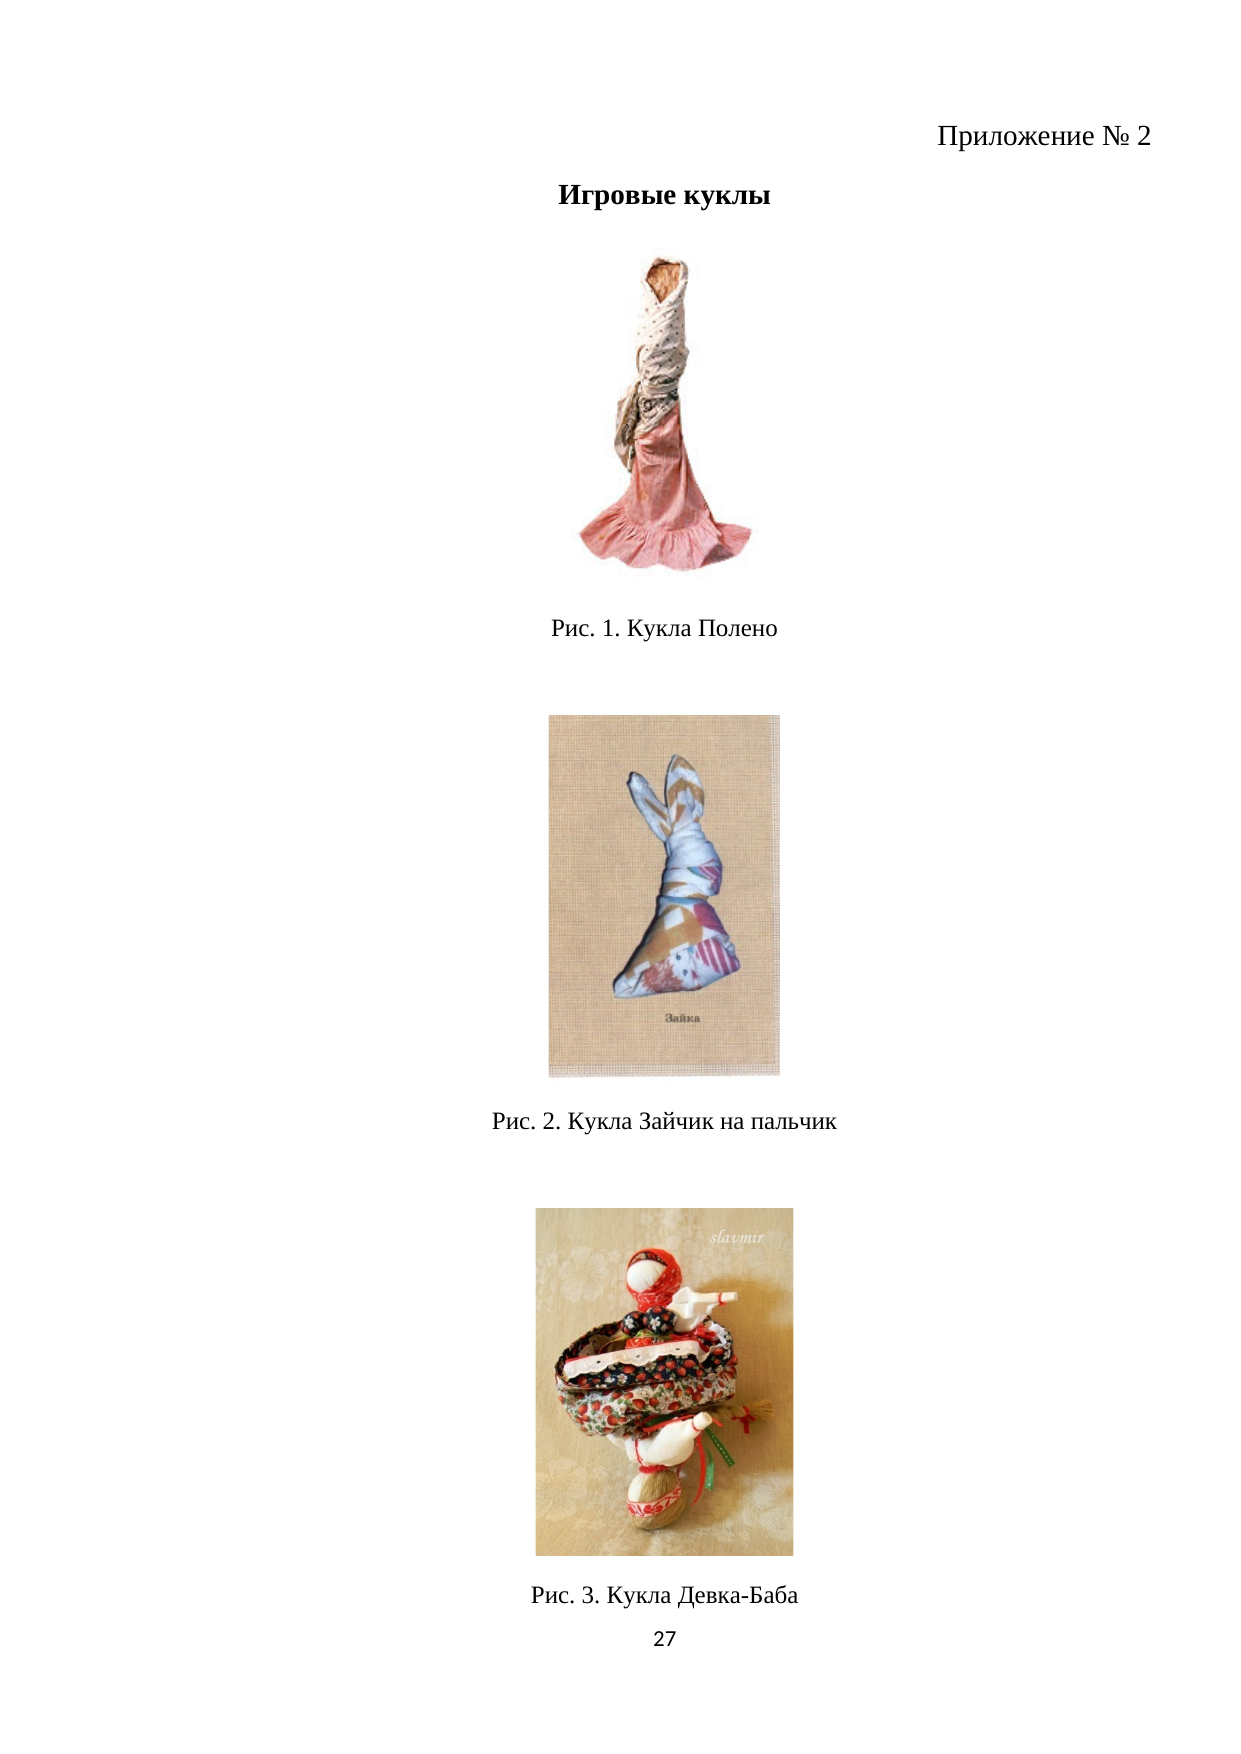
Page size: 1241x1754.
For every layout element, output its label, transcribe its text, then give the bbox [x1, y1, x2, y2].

picture [535, 1208, 794, 1556]
text Приложение № 2 [177, 118, 1152, 152]
text Рис. 1. Кукла Полено [177, 613, 1152, 642]
picture [547, 236, 782, 589]
picture [548, 715, 780, 1082]
text Рис. 3. Кукла Девка-Баба [177, 1581, 1152, 1609]
text Игровые куклы [177, 177, 1152, 211]
text Рис. 2. Кукла Зайчик на пальчик [177, 1106, 1152, 1135]
